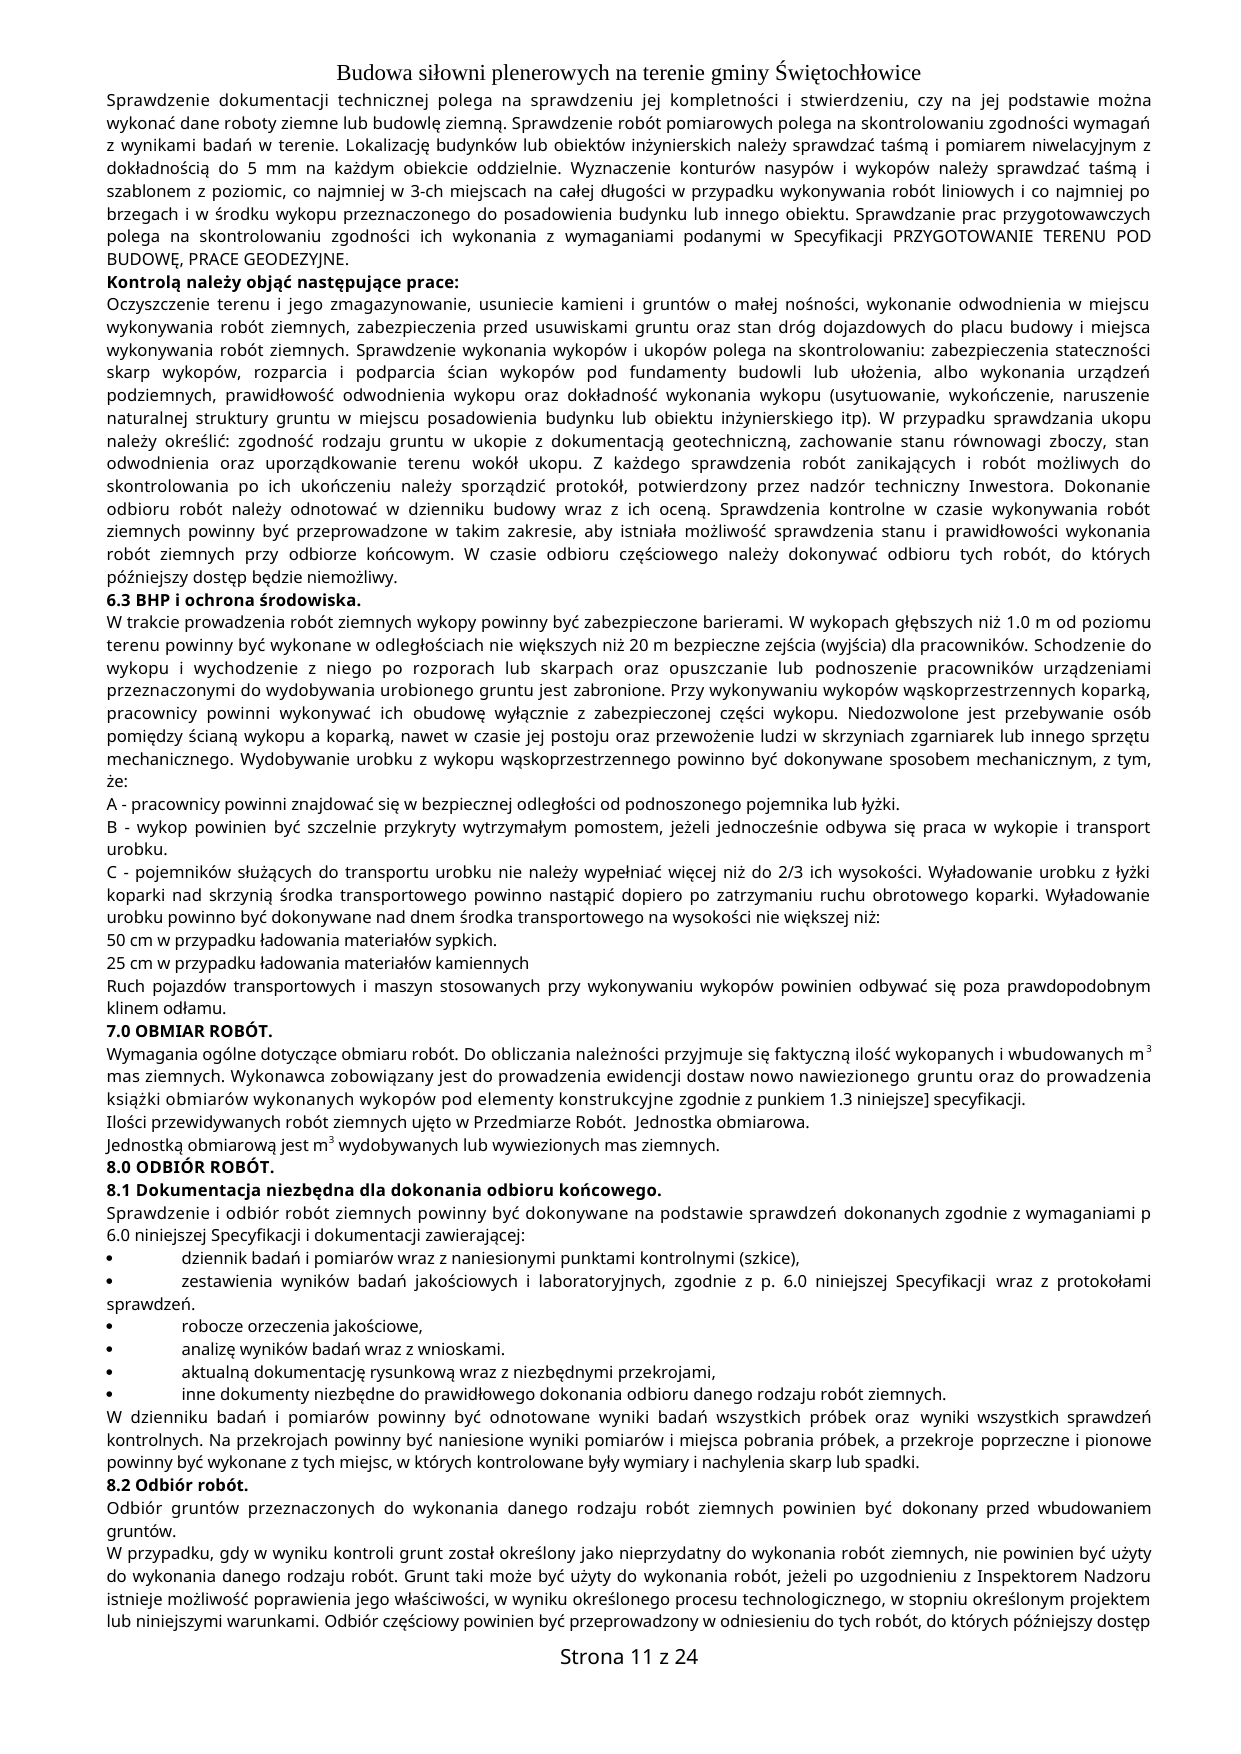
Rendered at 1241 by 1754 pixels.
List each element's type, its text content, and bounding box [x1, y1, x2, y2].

text 6.3 BHP i ochrona środowiska. [106, 588, 1152, 611]
list dziennik badań i pomiarów wraz z naniesionymi punktami kontrolnymi (szkice), [106, 1247, 1152, 1269]
text Ilości przewidywanych robót ziemnych ujęto w Przedmiarze Robót. Jednostka obmiarowa. [106, 1111, 1152, 1133]
list aktualną dokumentację rysunkową wraz z niezbędnymi przekrojami, [106, 1360, 1152, 1383]
list robocze orzeczenia jakościowe, [106, 1315, 1152, 1338]
text Odbiór gruntów przeznaczonych do wykonania danego rodzaju robót ziemnych powinien być dokonany przed wbudowaniem gruntów. [106, 1497, 1152, 1542]
text W trakcie prowadzenia robót ziemnych wykopy powinny być zabezpieczone barierami. W wykopach głębszych niż od poziomu terenu powinny być wykonane w odległościach nie większych niż bezpieczne zejścia (wyjścia) dla pracowników. Schodzenie do wykopu i wychodzenie z niego po rozporach lub skarpach oraz opuszczanie lub podnoszenie pracowników urządzeniami przeznaczonymi do wydobywania urobionego gruntu jest zabronione. Przy wykonywaniu wykopów wąskoprzestrzennych koparką, pracownicy powinni wykonywać ich obudowę wyłącznie z zabezpieczonej części wykopu. Niedozwolone jest przebywanie osób pomiędzy ścianą wykopu a koparką, nawet w czasie jej postoju oraz przewożenie ludzi w skrzyniach zgarniarek lub innego sprzętu mechanicznego. Wydobywanie urobku z wykopu wąskoprzestrzennego powinno być dokonywane sposobem mechanicznym, z tym, że: [106, 611, 1152, 793]
text 8.2 Odbiór robót. [106, 1474, 1152, 1497]
list analizę wyników badań wraz z wnioskami. [106, 1338, 1152, 1360]
text Jednostką obmiarową jest m3 wydobywanych lub wywiezionych mas ziemnych. [106, 1133, 1152, 1156]
text w przypadku ładowania materiałów sypkich. [106, 929, 1152, 952]
text Ruch pojazdów transportowych i maszyn stosowanych przy wykonywaniu wykopów powinien odbywać się poza prawdopodobnym klinem odłamu. [106, 974, 1152, 1020]
text Wymagania ogólne dotyczące obmiaru robót. Do obliczania należności przyjmuje się faktyczną ilość wykopanych i wbudowanych m3 mas ziemnych. Wykonawca zobowiązany jest do prowadzenia ewidencji dostaw nowo nawiezionego gruntu oraz do prowadzenia książki obmiarów wykonanych wykopów pod elementy konstrukcyjne zgodnie z punkiem 1.3 niniejsze] specyfikacji. [106, 1042, 1152, 1111]
text 7.0 OBMIAR ROBÓT. [106, 1020, 1152, 1042]
text 8.1 Dokumentacja niezbędna dla dokonania odbioru końcowego. [106, 1179, 1152, 1201]
text C - pojemników służących do transportu urobku nie należy wypełniać więcej niż do 2/3 ich wysokości. Wyładowanie urobku z łyżki koparki nad skrzynią środka transportowego powinno nastąpić dopiero po zatrzymaniu ruchu obrotowego koparki. Wyładowanie urobku powinno być dokonywane nad dnem środka transportowego na wysokości nie większej niż: [106, 861, 1152, 929]
text Oczyszczenie terenu i jego zmagazynowanie, usuniecie kamieni i gruntów o małej nośności, wykonanie odwodnienia w miejscu wykonywania robót ziemnych, zabezpieczenia przed usuwiskami gruntu oraz stan dróg dojazdowych do placu budowy i miejsca wykonywania robót ziemnych. Sprawdzenie wykonania wykopów i ukopów polega na skontrolowaniu: zabezpieczenia stateczności skarp wykopów, rozparcia i podparcia ścian wykopów pod fundamenty budowli lub ułożenia, albo wykonania urządzeń podziemnych, prawidłowość odwodnienia wykopu oraz dokładność wykonania wykopu (usytuowanie, wykończenie, naruszenie naturalnej struktury gruntu w miejscu posadowienia budynku lub obiektu inżynierskiego itp). W przypadku sprawdzania ukopu należy określić: zgodność rodzaju gruntu w ukopie z dokumentacją geotechniczną, zachowanie stanu równowagi zboczy, stan odwodnienia oraz uporządkowanie terenu wokół ukopu. Z każdego sprawdzenia robót zanikających i robót możliwych do skontrolowania po ich ukończeniu należy sporządzić protokół, potwierdzony przez nadzór techniczny Inwestora. Dokonanie odbioru robót należy odnotować w dzienniku budowy wraz z ich oceną. Sprawdzenia kontrolne w czasie wykonywania robót ziemnych powinny być przeprowadzone w takim zakresie, aby istniała możliwość sprawdzenia stanu i prawidłowości wykonania robót ziemnych przy odbiorze końcowym. W czasie odbioru częściowego należy dokonywać odbioru tych robót, do których późniejszy dostęp będzie niemożliwy. [106, 293, 1152, 588]
text 8.0 ODBIÓR ROBÓT. [106, 1156, 1152, 1179]
text Sprawdzenie i odbiór robót ziemnych powinny być dokonywane na podstawie sprawdzeń dokonanych zgodnie z wymaganiami p 6.0 niniejszej Specyfikacji i dokumentacji zawierającej: [106, 1201, 1152, 1247]
text B - wykop powinien być szczelnie przykryty wytrzymałym pomostem, jeżeli jednocześnie odbywa się praca w wykopie i transport urobku. [106, 815, 1152, 861]
text Kontrolą należy objąć następujące prace: [106, 270, 1152, 293]
text A - pracownicy powinni znajdować się w bezpiecznej odległości od podnoszonego pojemnika lub łyżki. [106, 793, 1152, 815]
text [106, 1542, 1152, 1633]
list inne dokumenty niezbędne do prawidłowego dokonania odbioru danego rodzaju robót ziemnych. [106, 1383, 1152, 1406]
text Sprawdzenie dokumentacji technicznej polega na sprawdzeniu jej kompletności i stwierdzeniu, czy na jej podstawie można wykonać dane roboty ziemne lub budowlę ziemną. Sprawdzenie robót pomiarowych polega na skontrolowaniu zgodności wymagań z wynikami badań w terenie. Lokalizację budynków lub obiektów inżynierskich należy sprawdzać taśmą i pomiarem niwelacyjnym z dokładnością do na każdym obiekcie oddzielnie. Wyznaczenie konturów nasypów i wykopów należy sprawdzać taśmą i szablonem z poziomic, co najmniej w 3-ch miejscach na całej długości w przypadku wykonywania robót liniowych i co najmniej po brzegach i w środku wykopu przeznaczonego do posadowienia budynku lub innego obiektu. Sprawdzanie prac przygotowawczych polega na skontrolowaniu zgodności ich wykonania z wymaganiami podanymi w Specyfikacji PRZYGOTOWANIE TERENU POD BUDOWĘ, PRACE GEODEZYJNE. [106, 89, 1152, 270]
text w przypadku ładowania materiałów kamiennych [106, 952, 1152, 974]
text W dzienniku badań i pomiarów powinny być odnotowane wyniki badań wszystkich próbek oraz wyniki wszystkich sprawdzeń kontrolnych. Na przekrojach powinny być naniesione wyniki pomiarów i miejsca pobrania próbek, a przekroje poprzeczne i pionowe powinny być wykonane z tych miejsc, w których kontrolowane były wymiary i nachylenia skarp lub spadki. [106, 1406, 1152, 1474]
list zestawienia wyników badań jakościowych i laboratoryjnych, zgodnie z p. 6.0 niniejszej Specyfikacji wraz z protokołami sprawdzeń. [106, 1269, 1152, 1315]
